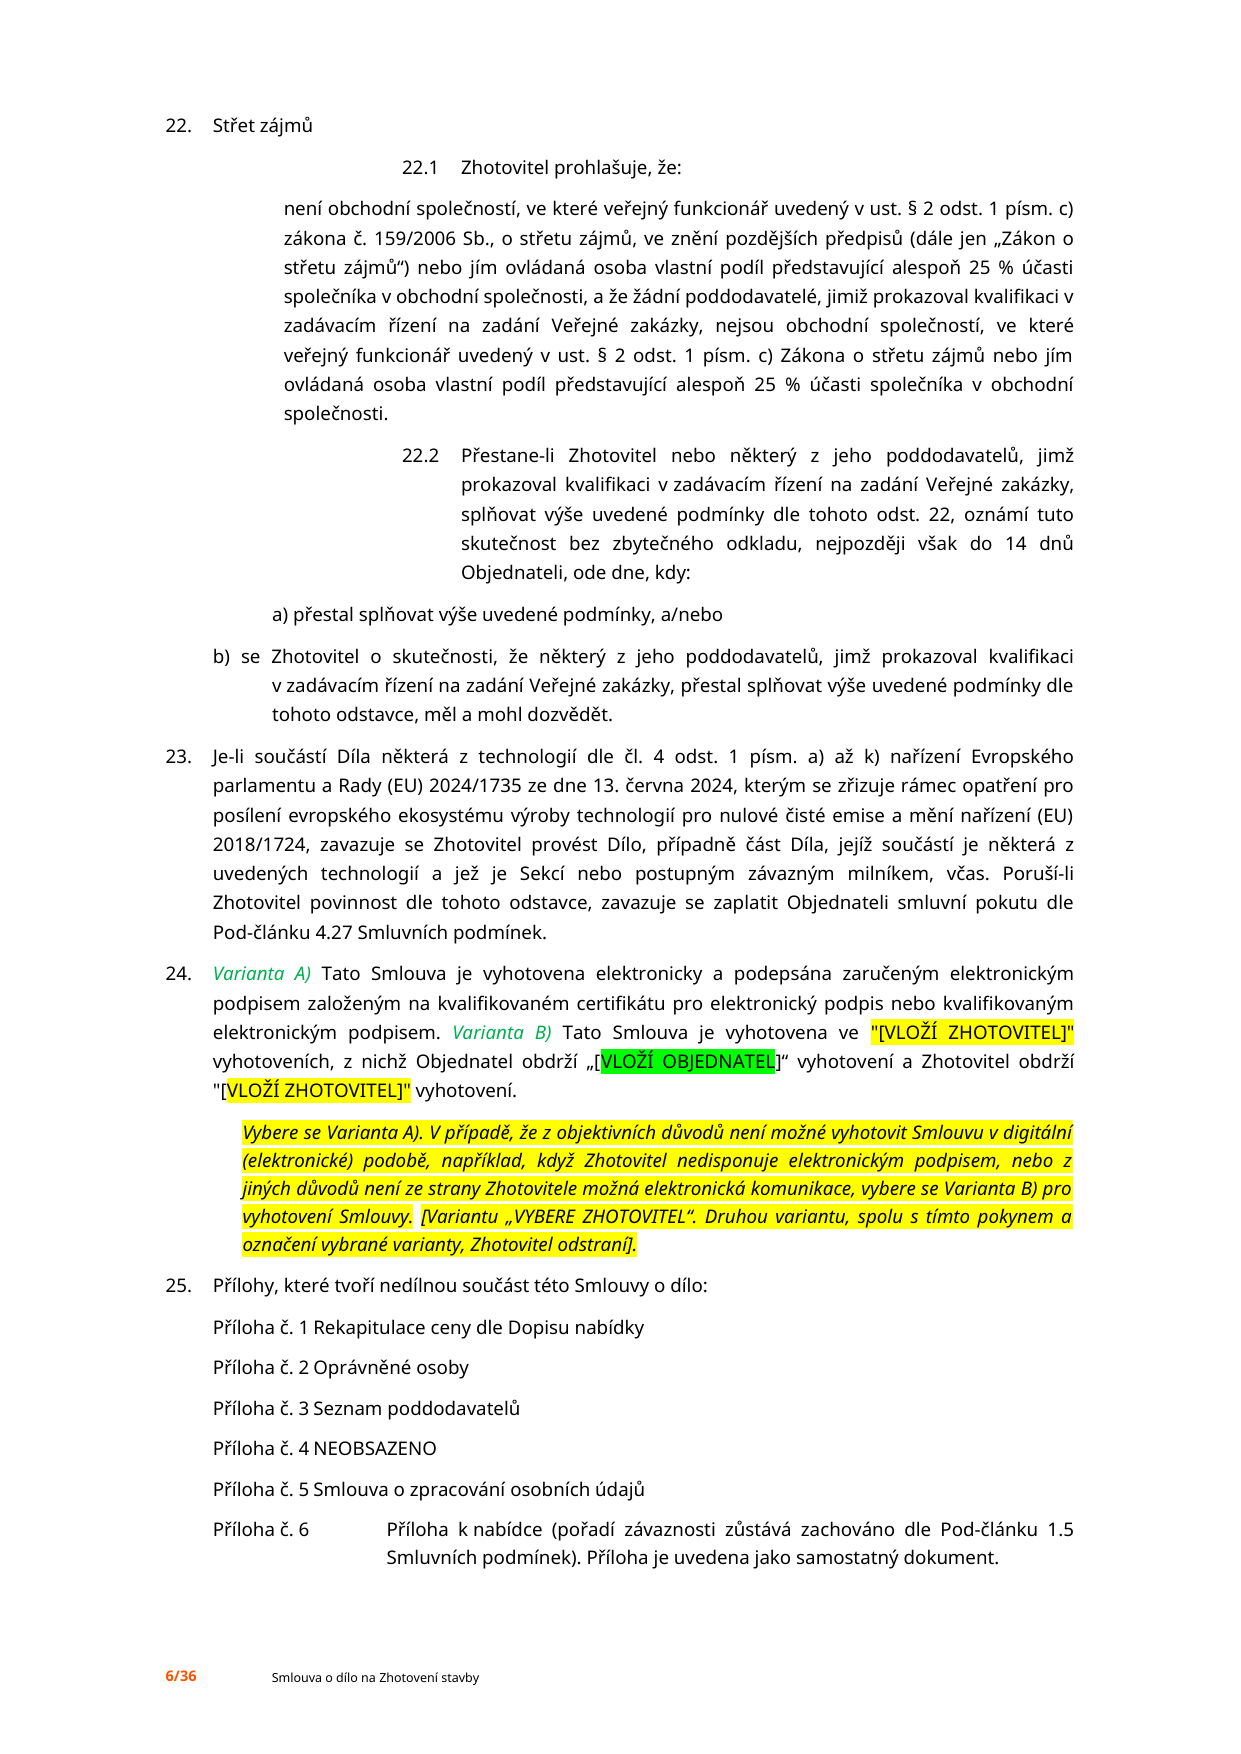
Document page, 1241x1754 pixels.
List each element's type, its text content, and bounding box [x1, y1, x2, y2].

text Příloha č. 1 Rekapitulace ceny dle Dopisu nabídky [213, 1314, 1075, 1339]
text Vybere se Varianta A). V případě, že z objektivních důvodů není možné vyhotovit Smlouvu v digitální (elektronické) podobě, například, když Zhotovitel nedisponuje elektronickým podpisem, nebo z jiných důvodů není ze strany Zhotovitele možná elektronická komunikace, vybere se Varianta B) pro vyhotovení Smlouvy. [Variantu „VYBERE ZHOTOVITEL“. Druhou variantu, spolu s tímto pokynem a označení vybrané varianty, Zhotovitel odstraní]. [242, 1119, 1075, 1257]
text Příloha č. 4 NEOBSAZENO [213, 1436, 1075, 1461]
text Přílohy, které tvoří nedílnou součást této Smlouvy o dílo: [165, 1272, 1075, 1298]
list a) přestal splňovat výše uvedené podmínky, a/nebo [272, 601, 1075, 627]
list Je-li součástí Díla některá z technologií dle čl. 4 odst. 1 písm. a) až k) nařízení Evropského parlamentu a Rady (EU) 2024/1735 ze dne 13. června 2024, kterým se zřizuje rámec opatření pro posílení evropského ekosystému výroby technologií pro nulové čisté emise a mění nařízení (EU) 2018/1724, zavazuje se Zhotovitel provést Dílo, případně část Díla, jejíž součástí je některá z uvedených technologií a jež je Sekcí nebo postupným závazným milníkem, včas. Poruší-li Zhotovitel povinnost dle tohoto odstavce, zavazuje se zaplatit Objednateli smluvní pokutu dle Pod-článku 4.27 Smluvních podmínek. [165, 743, 1075, 944]
text Střet zájmů [165, 112, 1075, 138]
text Příloha č. 2 Oprávněné osoby [213, 1354, 1075, 1380]
text Zhotovitel prohlašuje, že: [402, 154, 1075, 179]
list Varianta A) Tato Smlouva je vyhotovena elektronicky a podepsána zaručeným elektronickým podpisem založeným na kvalifikovaném certifikátu pro elektronický podpis nebo kvalifikovaným elektronickým podpisem. Varianta B) Tato Smlouva je vyhotovena ve "[VLOŽÍ ZHOTOVITEL]" vyhotoveních, z nichž Objednatel obdrží „[VLOŽÍ OBJEDNATEL]“ vyhotovení a Zhotovitel obdrží "[VLOŽÍ ZHOTOVITEL]" vyhotovení. [165, 961, 1075, 1103]
text Příloha č. 5 Smlouva o zpracování osobních údajů [213, 1476, 1075, 1502]
text Přestane-li Zhotovitel nebo některý z jeho poddodavatelů, jimž prokazoval kvalifikaci v zadávacím řízení na zadání Veřejné zakázky, splňovat výše uvedené podmínky dle tohoto odst. 22, oznámí tuto skutečnost bez zbytečného odkladu, nejpozději však do 14 dnů Objednateli, ode dne, kdy: [402, 442, 1075, 585]
list není obchodní společností, ve které veřejný funkcionář uvedený v ust. § 2 odst. 1 písm. c) zákona č. 159/2006 Sb., o střetu zájmů, ve znění pozdějších předpisů (dále jen „Zákon o střetu zájmů“) nebo jím ovládaná osoba vlastní podíl představující alespoň 25 % účasti společníka v obchodní společnosti, a že žádní poddodavatelé, jimiž prokazoval kvalifikaci v zadávacím řízení na zadání Veřejné zakázky, nejsou obchodní společností, ve které veřejný funkcionář uvedený v ust. § 2 odst. 1 písm. c) Zákona o střetu zájmů nebo jím ovládaná osoba vlastní podíl představující alespoň 25 % účasti společníka v obchodní společnosti. [283, 196, 1075, 426]
list b) se Zhotovitel o skutečnosti, že některý z jeho poddodavatelů, jimž prokazoval kvalifikaci v zadávacím řízení na zadání Veřejné zakázky, přestal splňovat výše uvedené podmínky dle tohoto odstavce, měl a mohl dozvědět. [213, 643, 1075, 727]
text Příloha č. 3 Seznam poddodavatelů [213, 1395, 1075, 1421]
text Příloha č. 6 Příloha k nabídce (pořadí závaznosti zůstává zachováno dle Pod-článku 1.5 Smluvních podmínek). Příloha je uvedena jako samostatný dokument. [213, 1517, 1075, 1570]
